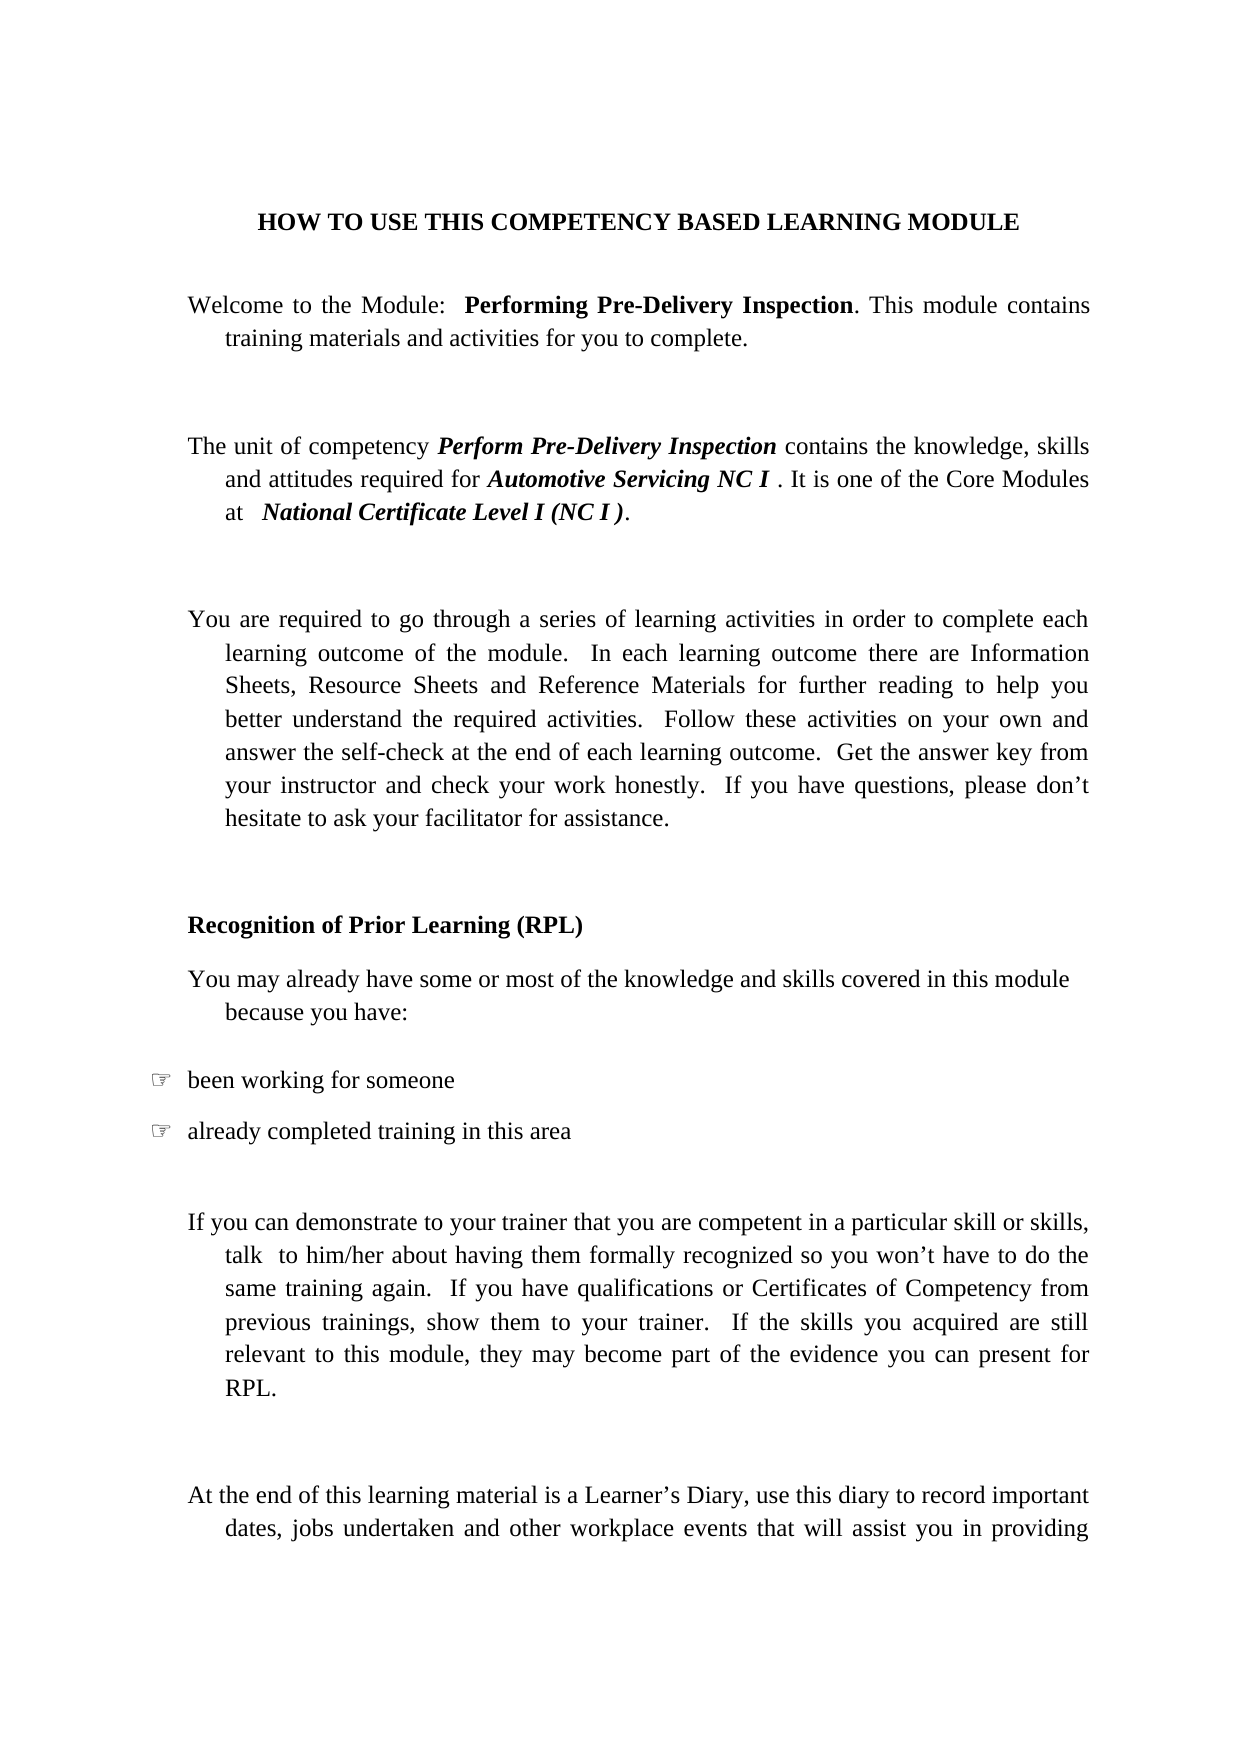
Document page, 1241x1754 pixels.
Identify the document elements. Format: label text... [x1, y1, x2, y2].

text You may already have some or most of the knowledge and skills covered in this module because you have: [187, 964, 1090, 1026]
text HOW TO USE THIS COMPETENCY BASED LEARNING MODULE [187, 207, 1090, 236]
list already completed training in this area [150, 1102, 1090, 1154]
text Welcome to the Module: Performing Pre-Delivery Inspection. This module contains training materials and activities for you to complete. [187, 290, 1090, 352]
text You are required to go through a series of learning activities in order to complete each learning outcome of the module. In each learning outcome there are Information Sheets, Resource Sheets and Reference Materials for further reading to help you better understand the required activities. Follow these activities on your own and answer the self-check at the end of each learning outcome. Get the answer key from your instructor and check your work honestly. If you have questions, please don’t hesitate to ask your facilitator for assistance. [187, 604, 1090, 831]
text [187, 1480, 1090, 1542]
text The unit of competency Perform Pre-Delivery Inspection contains the knowledge, skills and attitudes required for Automotive Servicing NC I . It is one of the Core Modules at National Certificate Level I (NC I ). [187, 431, 1090, 526]
text Recognition of Prior Learning (RPL) [187, 910, 1090, 939]
text If you can demonstrate to your trainer that you are competent in a particular skill or skills, talk to him/her about having them formally recognized so you won’t have to do the same training again. If you have qualifications or Certificates of Competency from previous trainings, show them to your trainer. If the skills you acquired are still relevant to this module, they may become part of the evidence you can present for RPL. [187, 1207, 1090, 1401]
list been working for someone [150, 1051, 1090, 1102]
